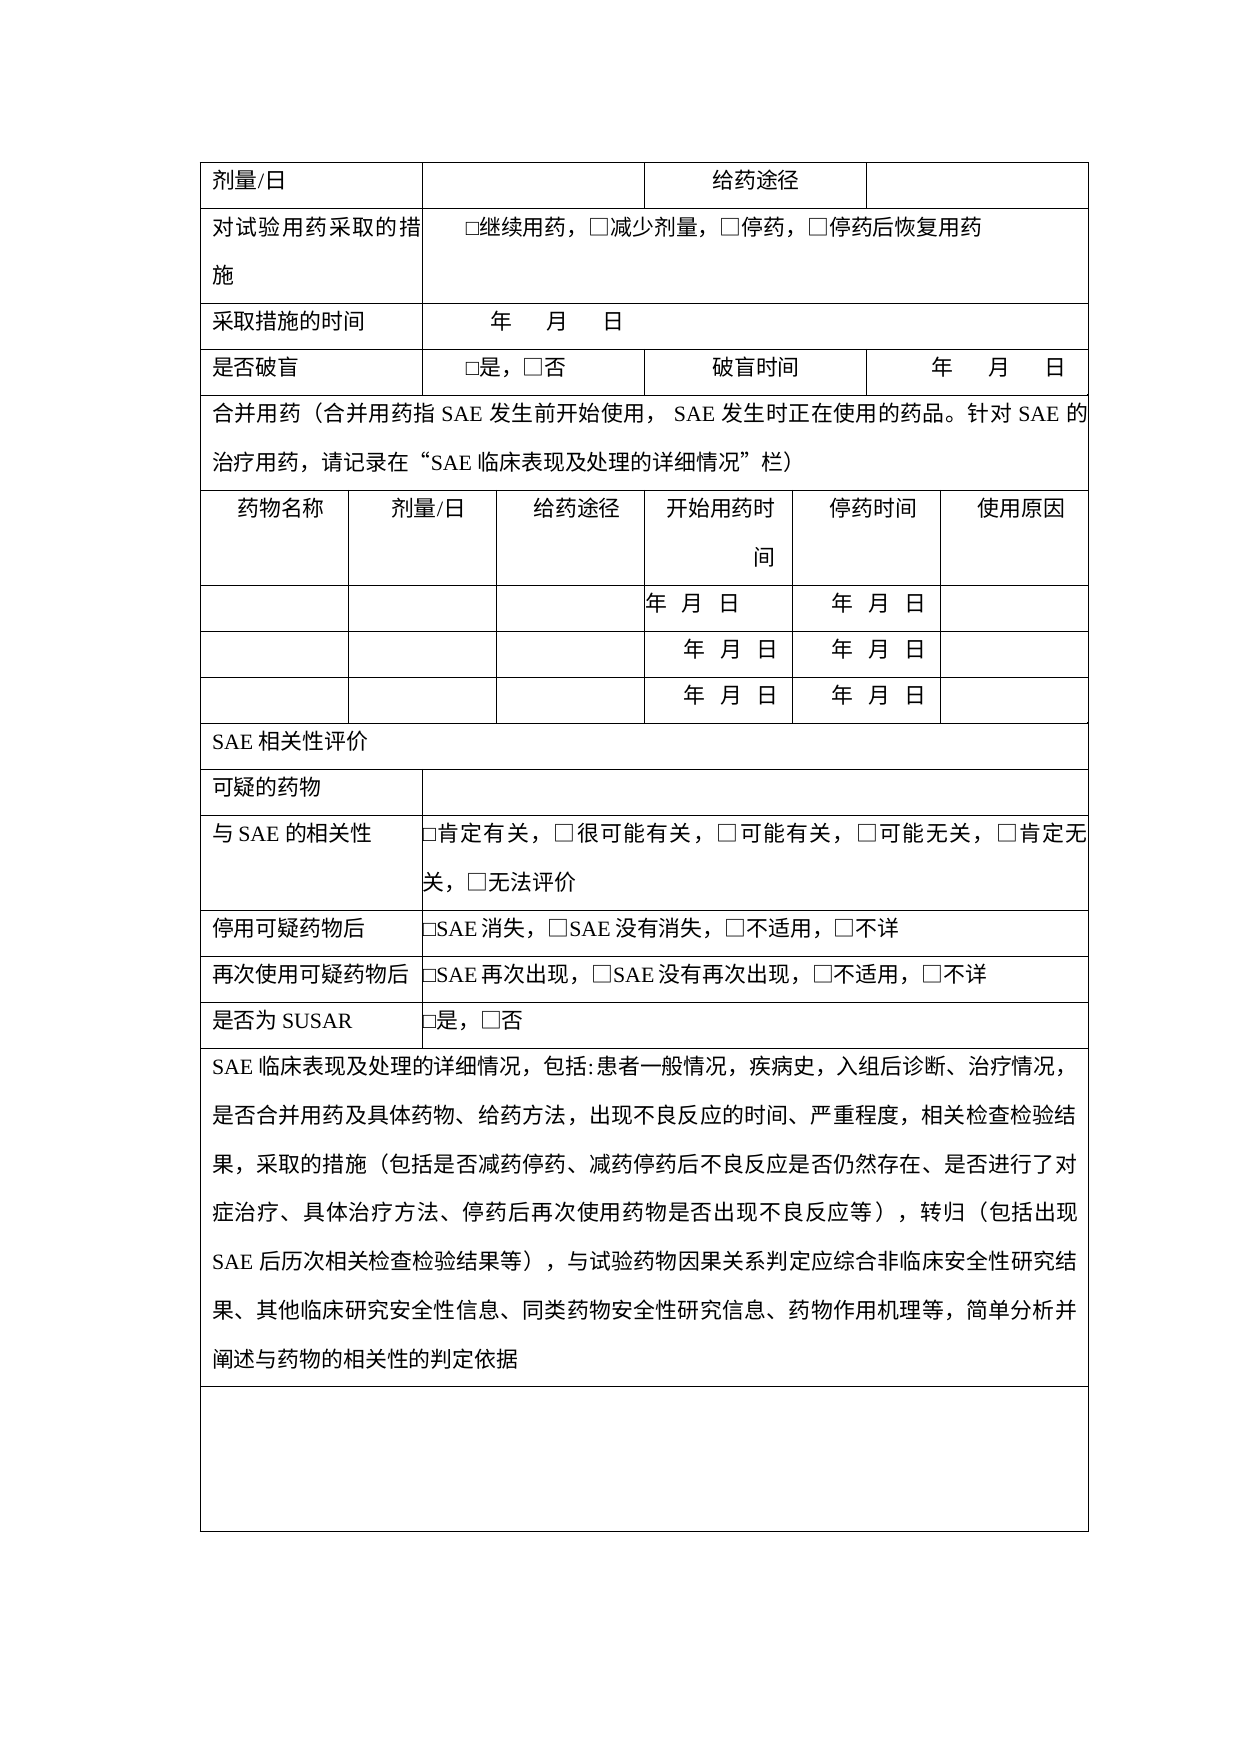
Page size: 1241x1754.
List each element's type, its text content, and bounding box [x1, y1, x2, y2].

table_cell [201, 678, 348, 723]
table_cell [201, 586, 348, 631]
table_cell 年 月 日 [645, 586, 792, 631]
table_cell □肯定有关，□很可能有关，□可能有关，□可能无关，□肯定无关，□无法评价 [423, 816, 1088, 909]
table_cell [201, 632, 348, 677]
table_cell 对试验用药采取的措施 [201, 209, 422, 303]
table_cell 是否为SUSAR [201, 1003, 422, 1048]
table_cell SAE 临床表现及处理的详细情况，包括:患者一般情况，疾病史，入组后诊断、治疗情况，是否合并用药及具体药物、给药方法，出现不良反应的时间、严重程度，相关检查检验结果，采取的措施（包括是否减药停药、减药停药后不良反应是否仍然存在、是否进行了对症治疗、具体治疗方法、停药后再次使用药物是否出现不良反应等），转归（包括出现 SAE 后历次相关检查检验结果等），与试验药物因果关系判定应综合非临床安全性研究结果、其他临床研究安全性信息、同类药物安全性研究信息、药物作用机理等，简单分析并阐述与药物的相关性的判定依据 [201, 1049, 1088, 1386]
table_cell 可疑的药物 [201, 770, 422, 815]
table_cell 采取措施的时间 [201, 304, 422, 349]
table_cell [497, 678, 644, 723]
table_cell □继续用药，□减少剂量，□停药，□停药后恢复用药 [423, 209, 1088, 303]
table_cell 剂量/日 [349, 491, 496, 584]
table_cell 年 月 日 [423, 304, 1088, 349]
table_cell [867, 163, 1088, 208]
table_cell 年 月 日 [793, 586, 940, 631]
table_cell 破盲时间 [645, 350, 866, 395]
table_cell 年 月 日 [867, 350, 1088, 395]
table_cell [497, 632, 644, 677]
table_cell 合并用药（合并用药指 SAE 发生前开始使用， SAE 发生时正在使用的药品。针对 SAE 的治疗用药，请记录在“SAE 临床表现及处理的详细情况”栏） [201, 396, 1088, 490]
table_cell 剂量/日 [201, 163, 422, 208]
table_cell 年 月 日 [793, 678, 940, 723]
table_cell 药物名称 [201, 491, 348, 584]
table_cell 再次使用可疑药物后 [201, 957, 422, 1002]
table_cell 与SAE 的相关性 [201, 816, 422, 909]
table_cell [497, 586, 644, 631]
table_cell [941, 678, 1088, 723]
table_cell [941, 632, 1088, 677]
table_cell SAE 相关性评价 [201, 724, 1088, 769]
table_cell 开始用药时间 [645, 491, 792, 584]
table_cell [941, 586, 1088, 631]
table_cell [423, 163, 644, 208]
table_cell [349, 632, 496, 677]
table_cell [349, 586, 496, 631]
table_cell □SAE再次出现，□SAE没有再次出现，□不适用，□不详 [423, 957, 1088, 1002]
table_cell 年 月 日 [793, 632, 940, 677]
table_cell 停用可疑药物后 [201, 911, 422, 956]
table_cell □SAE消失，□SAE没有消失，□不适用，□不详 [423, 911, 1088, 956]
table_cell 是否破盲 [201, 350, 422, 395]
table_cell □是，□否 [423, 1003, 1088, 1048]
table_cell [201, 1387, 1088, 1531]
table_cell 年 月 日 [645, 678, 792, 723]
table_cell 停药时间 [793, 491, 940, 584]
table_cell 给药途径 [645, 163, 866, 208]
table_cell 使用原因 [941, 491, 1088, 584]
table_cell [423, 770, 1088, 815]
table_cell □是，□否 [423, 350, 644, 395]
table_cell [349, 678, 496, 723]
table_cell 给药途径 [497, 491, 644, 584]
table_cell 年 月 日 [645, 632, 792, 677]
